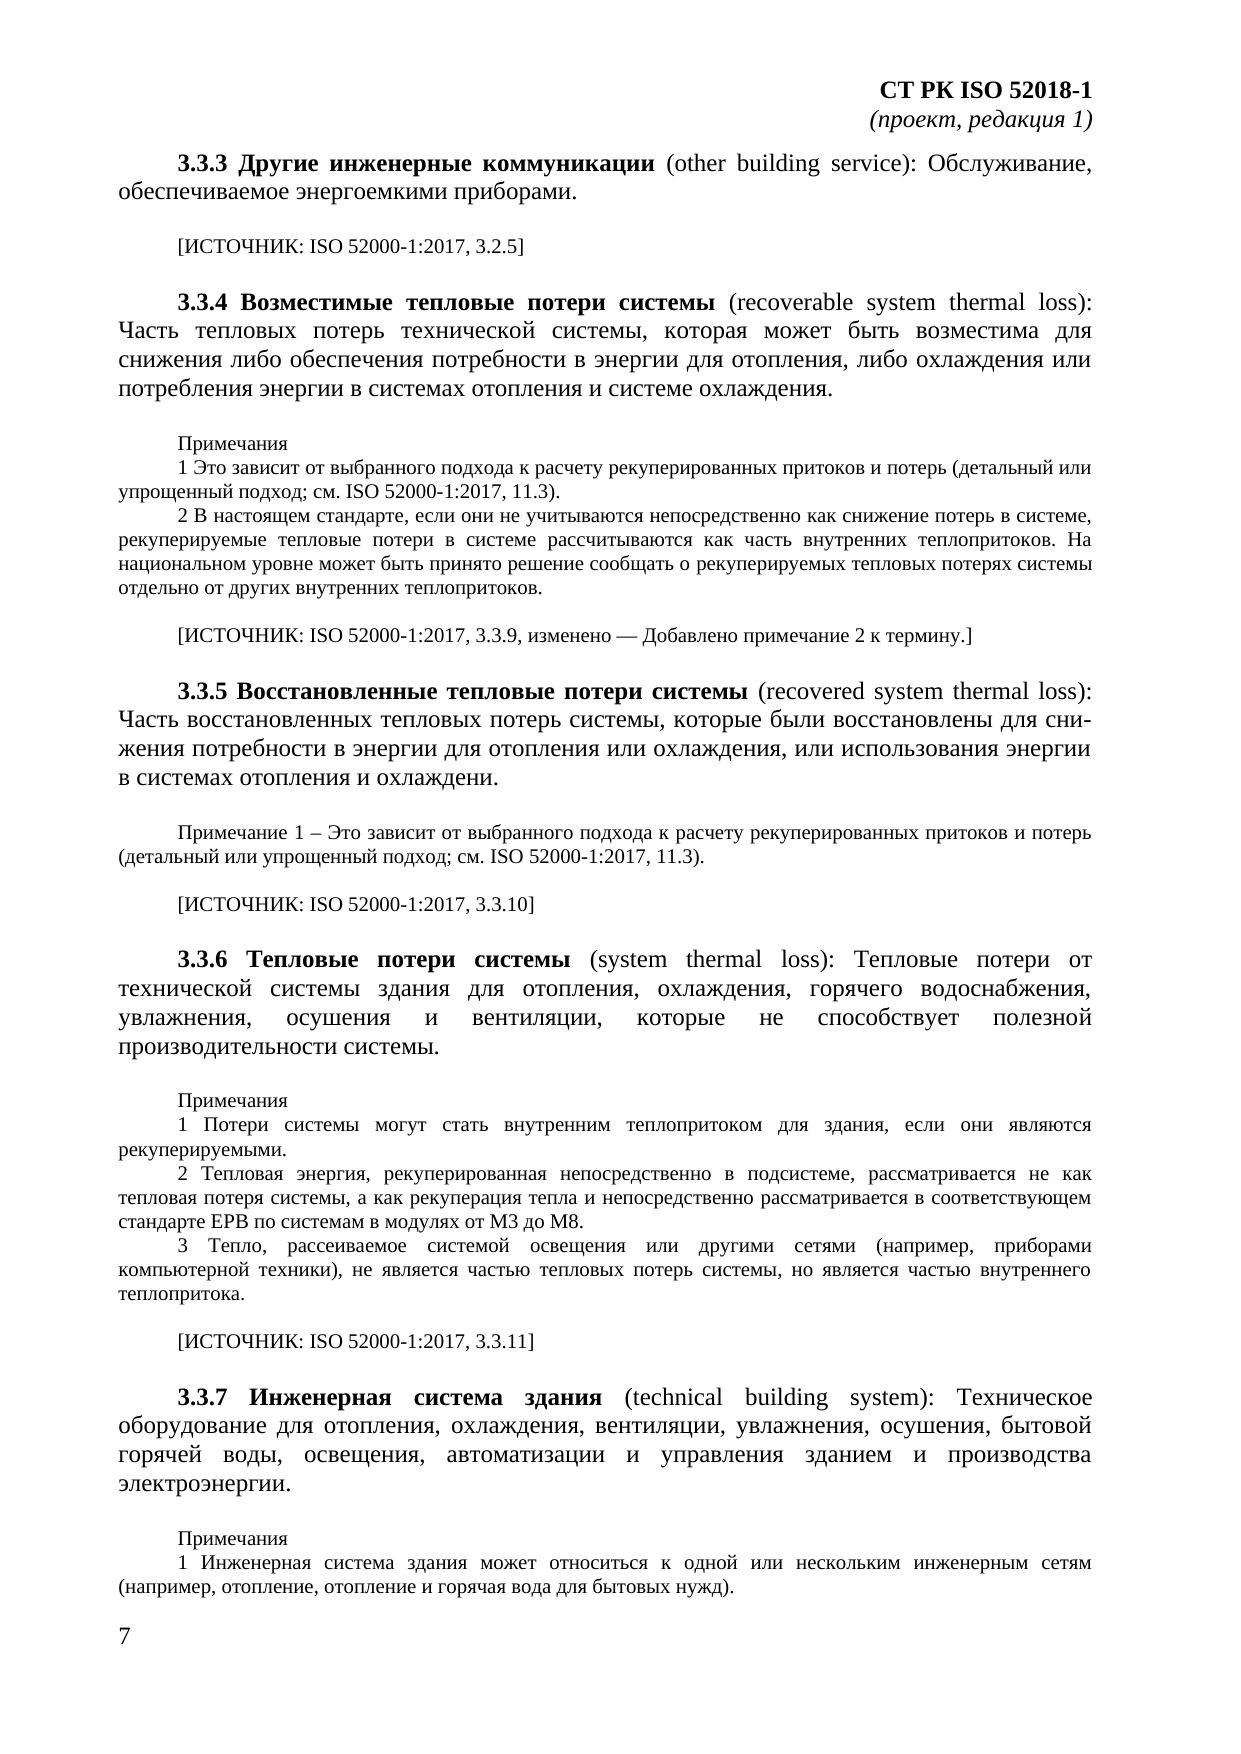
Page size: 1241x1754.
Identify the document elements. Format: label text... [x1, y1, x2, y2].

text Примечание 1 – Это зависит от выбранного подхода к расчету рекуперированных притоков и потерь (детальный или упрощенный подход; см. ISO 52000-1:2017, 11.3). [118, 819, 1092, 868]
text Примечания [118, 431, 1092, 454]
text 1 Инженерная система здания может относиться к одной или нескольким инженерным сетям (например, отопление, отопление и горячая вода для бытовых нужд). [118, 1549, 1092, 1598]
text Примечания [118, 1526, 1092, 1549]
text 1 Потери системы могут стать внутренним теплопритоком для здания, если они являются рекуперируемыми. [118, 1112, 1092, 1161]
text 2 В настоящем стандарте, если они не учитываются непосредственно как снижение потерь в системе, рекуперируемые тепловые потери в системе рассчитываются как часть внутренних теплопритоков. На национальном уровне может быть принято решение сообщать о рекуперируемых тепловых потерях системы отдельно от других внутренних теплопритоков. [118, 503, 1092, 599]
text [ИСТОЧНИК: ISO 52000-1:2017, 3.3.11] [118, 1329, 1092, 1353]
text 1 Это зависит от выбранного подхода к расчету рекуперированных притоков и потерь (детальный или упрощенный подход; см. ISO 52000-1:2017, 11.3). [118, 454, 1092, 503]
text Примечания [118, 1088, 1092, 1112]
text [ИСТОЧНИК: ISO 52000-1:2017, 3.2.5] [118, 234, 1092, 258]
text 3.3.6 Тепловые потери системы (system thermal loss): Тепловые потери от технической системы здания для отопления, охлаждения, горячего водоснабжения, увлажнения, осушения и вентиляции, которые не способствует полезной производительности системы. [118, 944, 1092, 1059]
text 3.3.3 Другие инженерные коммуникации (other building service): Обслуживание, обеспечиваемое энергоемкими приборами. [118, 148, 1092, 205]
text [ИСТОЧНИК: ISO 52000-1:2017, 3.3.9, изменено — Добавлено примечание 2 к термину.] [118, 623, 1092, 647]
text 3.3.7 Инженерная система здания (technical building system): Техническое оборудование для отопления, охлаждения, вентиляции, увлажнения, осушения, бытовой горячей воды, освещения, автоматизации и управления зданием и производства электроэнергии. [118, 1382, 1092, 1497]
text 3.3.4 Возместимые тепловые потери системы (recoverable system thermal loss): Часть тепловых потерь технической системы, которая может быть возместима для снижения либо обеспечения потребности в энергии для отопления, либо охлаждения или потребления энергии в системах отопления и системе охлаждения. [118, 287, 1092, 402]
text 3.3.5 Восстановленные тепловые потери системы (recovered system thermal loss): Часть восстановленных тепловых потерь системы, которые были восстановлены для сни- жения потребности в энергии для отопления или охлаждения, или использования энергии в системах отопления и охлаждени. [118, 676, 1092, 791]
text [ИСТОЧНИК: ISO 52000-1:2017, 3.3.10] [118, 892, 1092, 916]
text 2 Тепловая энергия, рекуперированная непосредственно в подсистеме, рассматривается не как тепловая потеря системы, а как рекуперация тепла и непосредственно рассматривается в соответствующем стандарте ЕРВ по системам в модулях от M3 до M8. [118, 1161, 1092, 1233]
text 3 Тепло, рассеиваемое системой освещения или другими сетями (например, приборами компьютерной техники), не является частью тепловых потерь системы, но является частью внутреннего теплопритока. [118, 1233, 1092, 1305]
